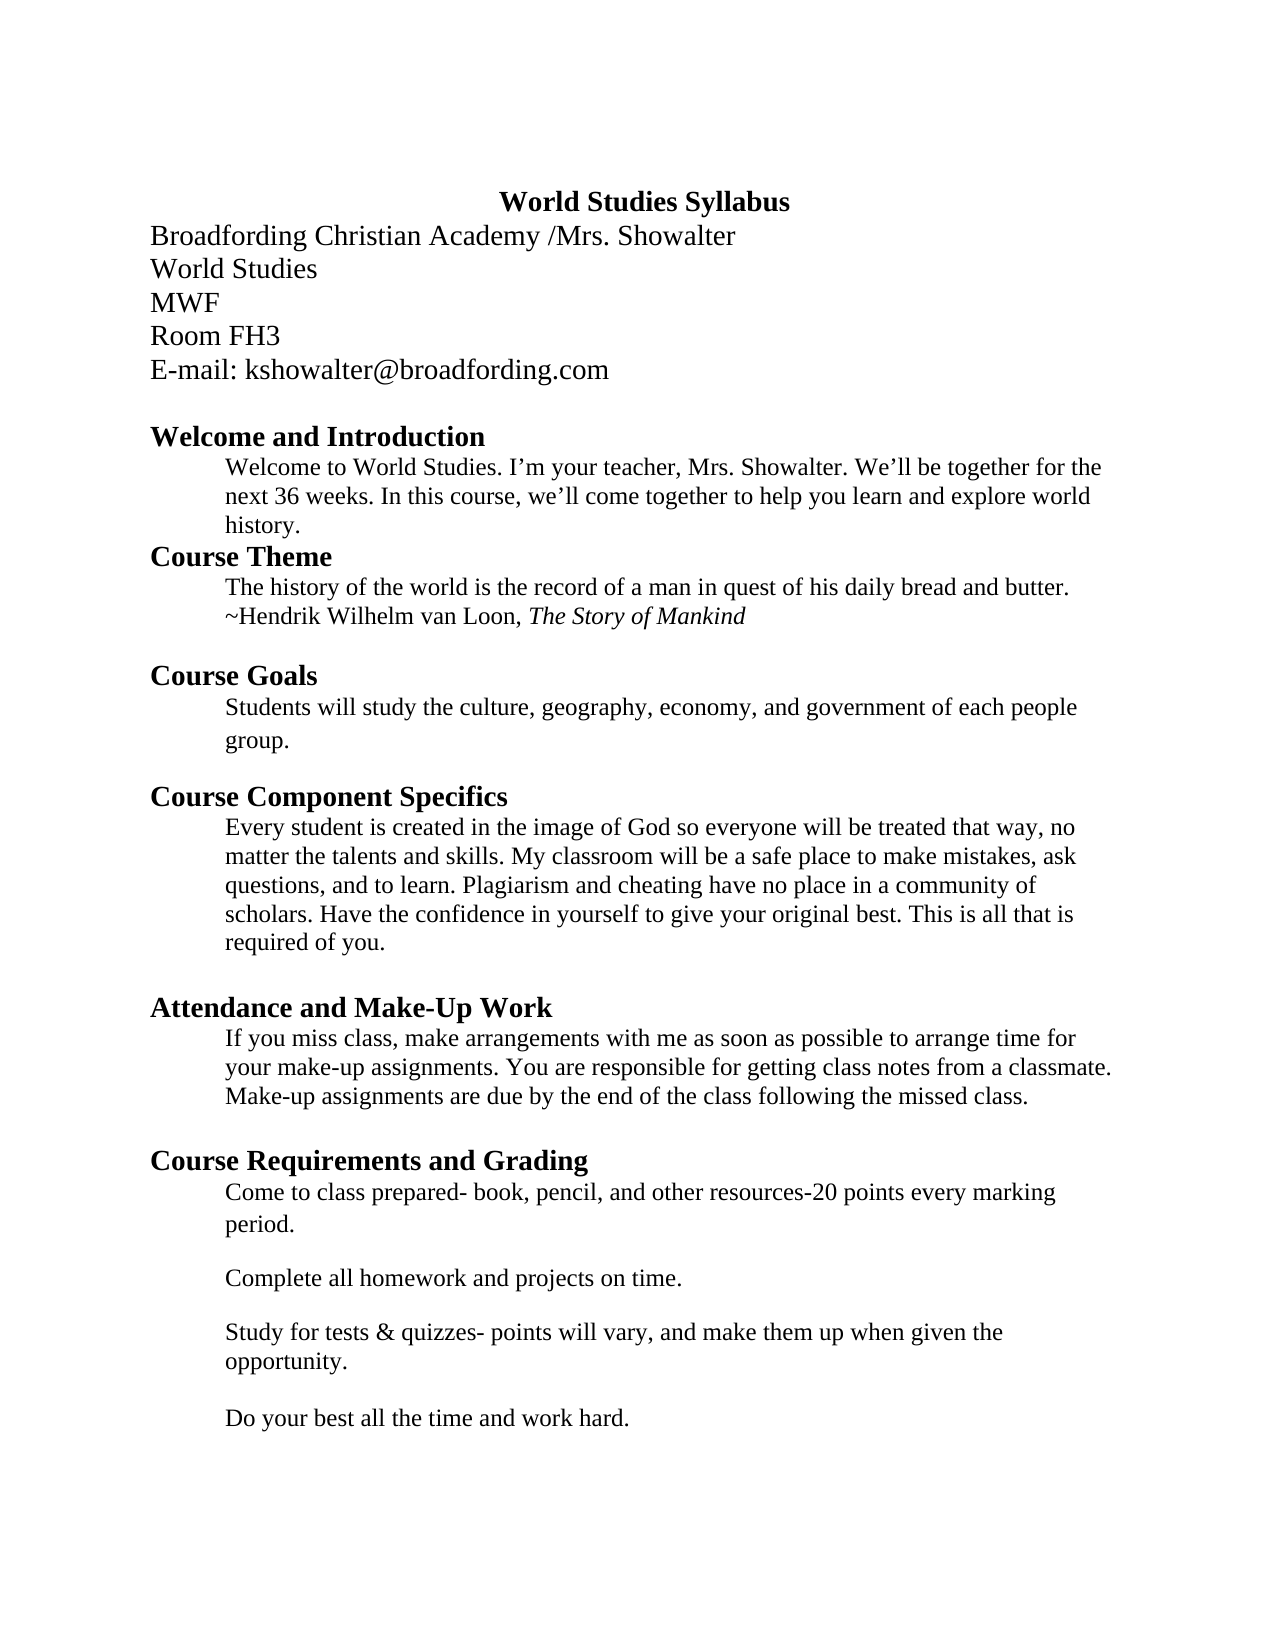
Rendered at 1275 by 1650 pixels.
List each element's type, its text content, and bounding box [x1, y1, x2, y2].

text Course Component Specifics [150, 779, 1125, 812]
text /Mrs. Showalter [150, 218, 1125, 251]
text Attendance and Make-Up Work [150, 990, 1125, 1023]
text Every student is created in the image of God so everyone will be treated that way, no matter the talents and skills. My classroom will be a safe place to make mistakes, ask questions, and to learn. Plagiarism and cheating have no place in a community of scholars. Have the confidence in yourself to give your original best. This is all that is required of you. [225, 812, 1125, 956]
text World Studies Syllabus [150, 184, 1125, 218]
text Come to class prepared- book, pencil, and other resources-20 points every marking period. [225, 1177, 1125, 1238]
text Students will study the culture, geography, economy, and government of each people group. [225, 692, 1125, 754]
text Welcome to World Studies. I’m your teacher, Mrs. Showalter. We’ll be together for the next 36 weeks. In this course, we’ll come together to help you learn and explore world history. [225, 452, 1125, 539]
text If you miss class, make arrangements with me as soon as possible to arrange time for your make-up assignments. You are responsible for getting class notes from a classmate. Make-up assignments are due by the end of the class following the missed class. [225, 1023, 1125, 1109]
text Study for tests & quizzes- points will vary, and make them up when given the opportunity. [225, 1317, 1125, 1375]
text Complete all homework and projects on time. [150, 1263, 1125, 1292]
text Course Requirements and Grading [150, 1143, 1125, 1177]
text Do your best all the time and work hard. [187, 1403, 1125, 1432]
text World Studies [150, 251, 1125, 285]
text Room FH3 [150, 318, 1125, 352]
text E-mail: kshowalter@broadfording.com [150, 352, 1125, 385]
text The history of the world is the record of a man in quest of his daily bread and butter. ~Hendrik Wilhelm van Loon, The Story of Mankind [225, 572, 1125, 630]
text Course Theme [150, 539, 1125, 572]
text Course Goals [150, 658, 1125, 692]
text MWF [150, 285, 1125, 318]
text Welcome and Introduction [150, 419, 1125, 452]
